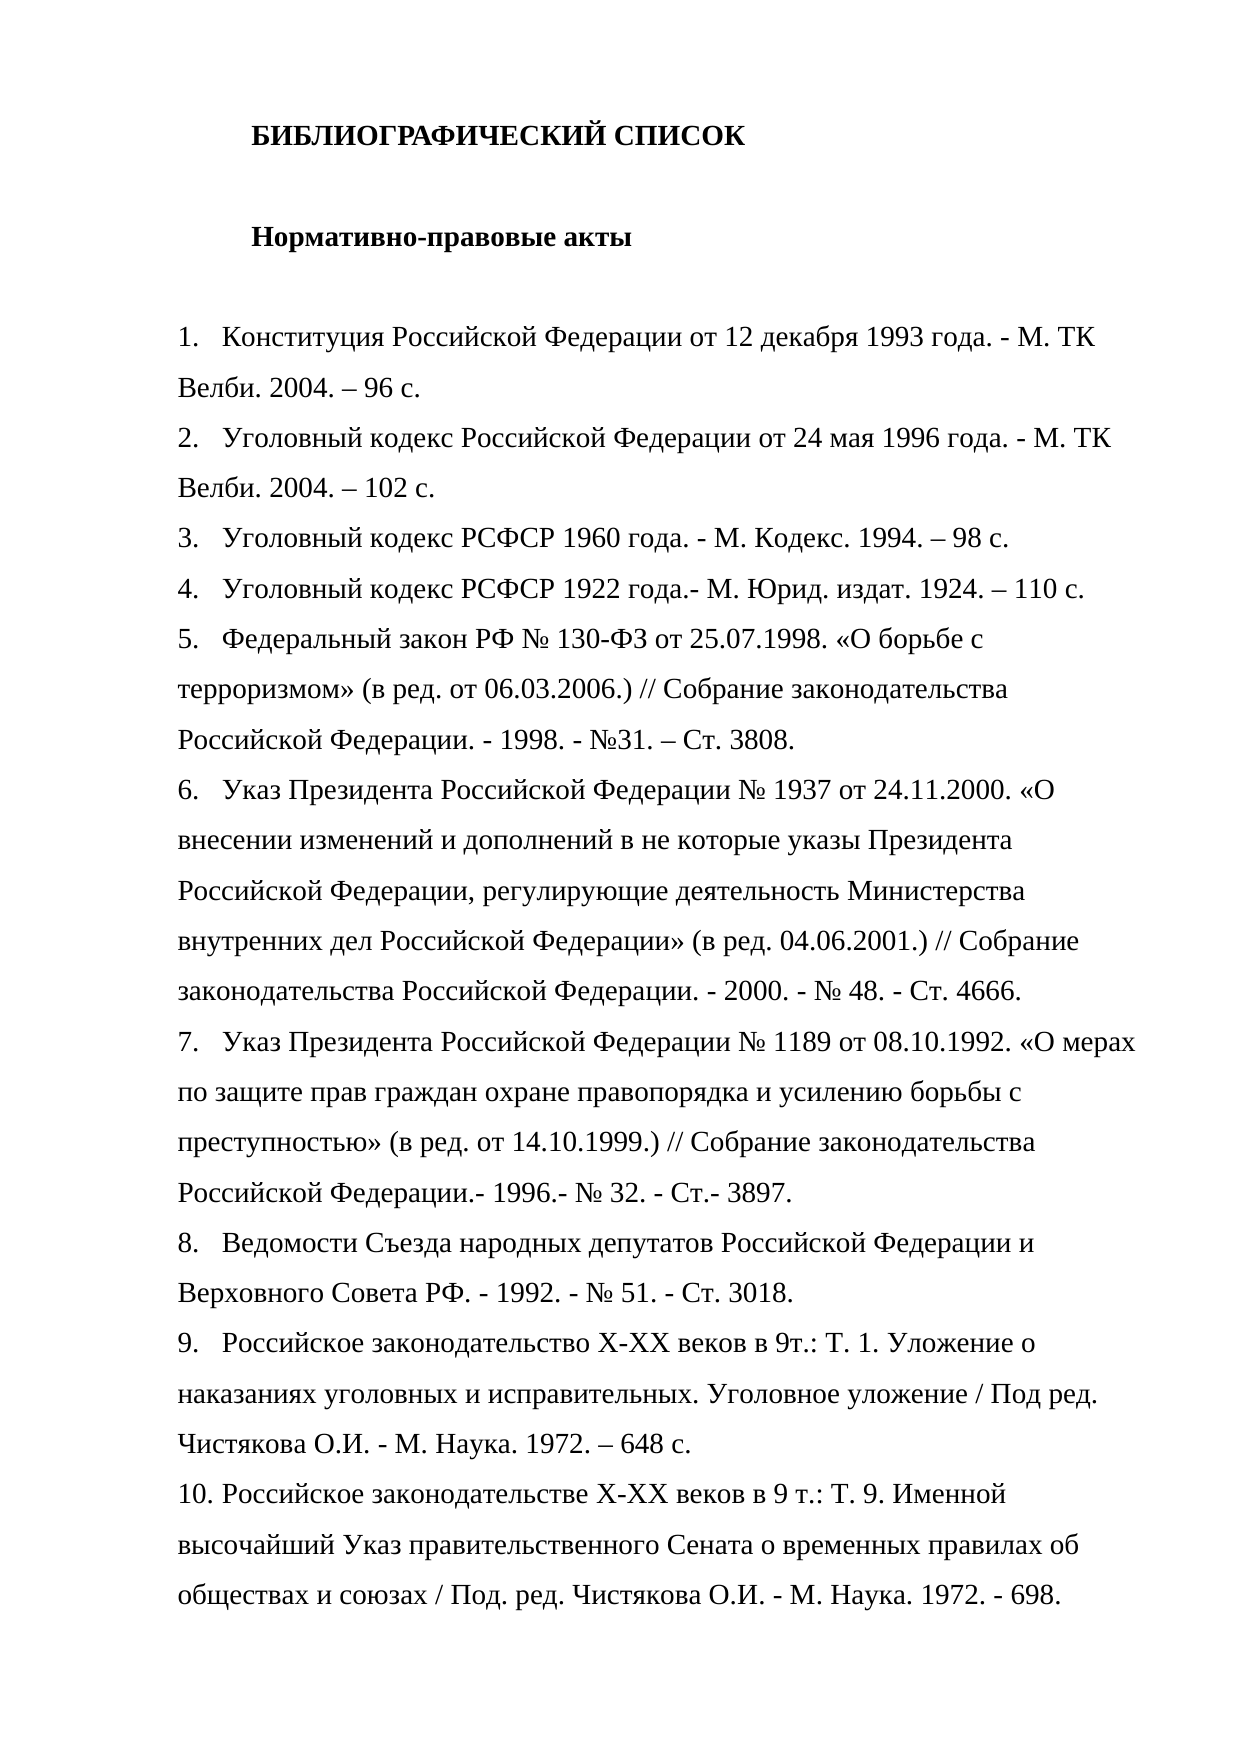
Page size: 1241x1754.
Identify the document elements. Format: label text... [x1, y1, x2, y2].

list Указ Президента Российской Федерации № 1189 от 08.10.1992. «О мерах по защите прав граждан охране правопорядка и усилению борьбы с преступностью» (в ред. от 14.10.1999.) // Собрание законодательства Российской Федерации.- 1996.- № 32. - Ст.- 3897. [177, 1024, 1152, 1208]
list Российское законодательстве Х-ХХ веков в 9 т.: Т. 9. Именной высочайший Указ правительственного Сената о временных правилах об обществах и союзах / Под. ред. Чистякова О.И. - М. Наука. 1972. - 698. [177, 1477, 1152, 1611]
list Уголовный кодекс Российской Федерации от 24 мая 1996 года. - М. ТК Велби. 2004. – 102 с. [177, 420, 1152, 504]
list Уголовный кодекс РСФСР 1960 года. - М. Кодекс. 1994. – 98 с. [177, 521, 1152, 554]
list Указ Президента Российской Федерации № 1937 от 24.11.2000. «О внесении изменений и дополнений в не которые указы Президента Российской Федерации, регулирующие деятельность Министерства внутренних дел Российской Федерации» (в ред. 04.06.2001.) // Собрание законодательства Российской Федерации. - 2000. - № 48. - Ст. 4666. [177, 772, 1152, 1007]
text Нормативно-правовые акты [177, 219, 1152, 252]
list Ведомости Съезда народных депутатов Российской Федерации и Верховного Совета РФ. - 1992. - № 51. - Ст. 3018. [177, 1225, 1152, 1309]
list Конституция Российской Федерации от 12 декабря 1993 года. - М. ТК Велби. 2004. – 96 с. [177, 319, 1152, 403]
list Федеральный закон РФ № 130-ФЗ от 25.07.1998. «О борьбе с терроризмом» (в ред. от 06.03.2006.) // Собрание законодательства Российской Федерации. - 1998. - №31. – Ст. 3808. [177, 621, 1152, 755]
subtitle БИБЛИОГРАФИЧЕСКИЙ СПИСОК [177, 118, 1152, 152]
list Российское законодательство Х-ХХ веков в 9т.: Т. 1. Уложение о наказаниях уголовных и исправительных. Уголовное уложение / Под ред. Чистякова О.И. - М. Наука. 1972. – 648 с. [177, 1326, 1152, 1460]
list Уголовный кодекс РСФСР 1922 года.- М. Юрид. издат. 1924. – 110 с. [177, 571, 1152, 604]
